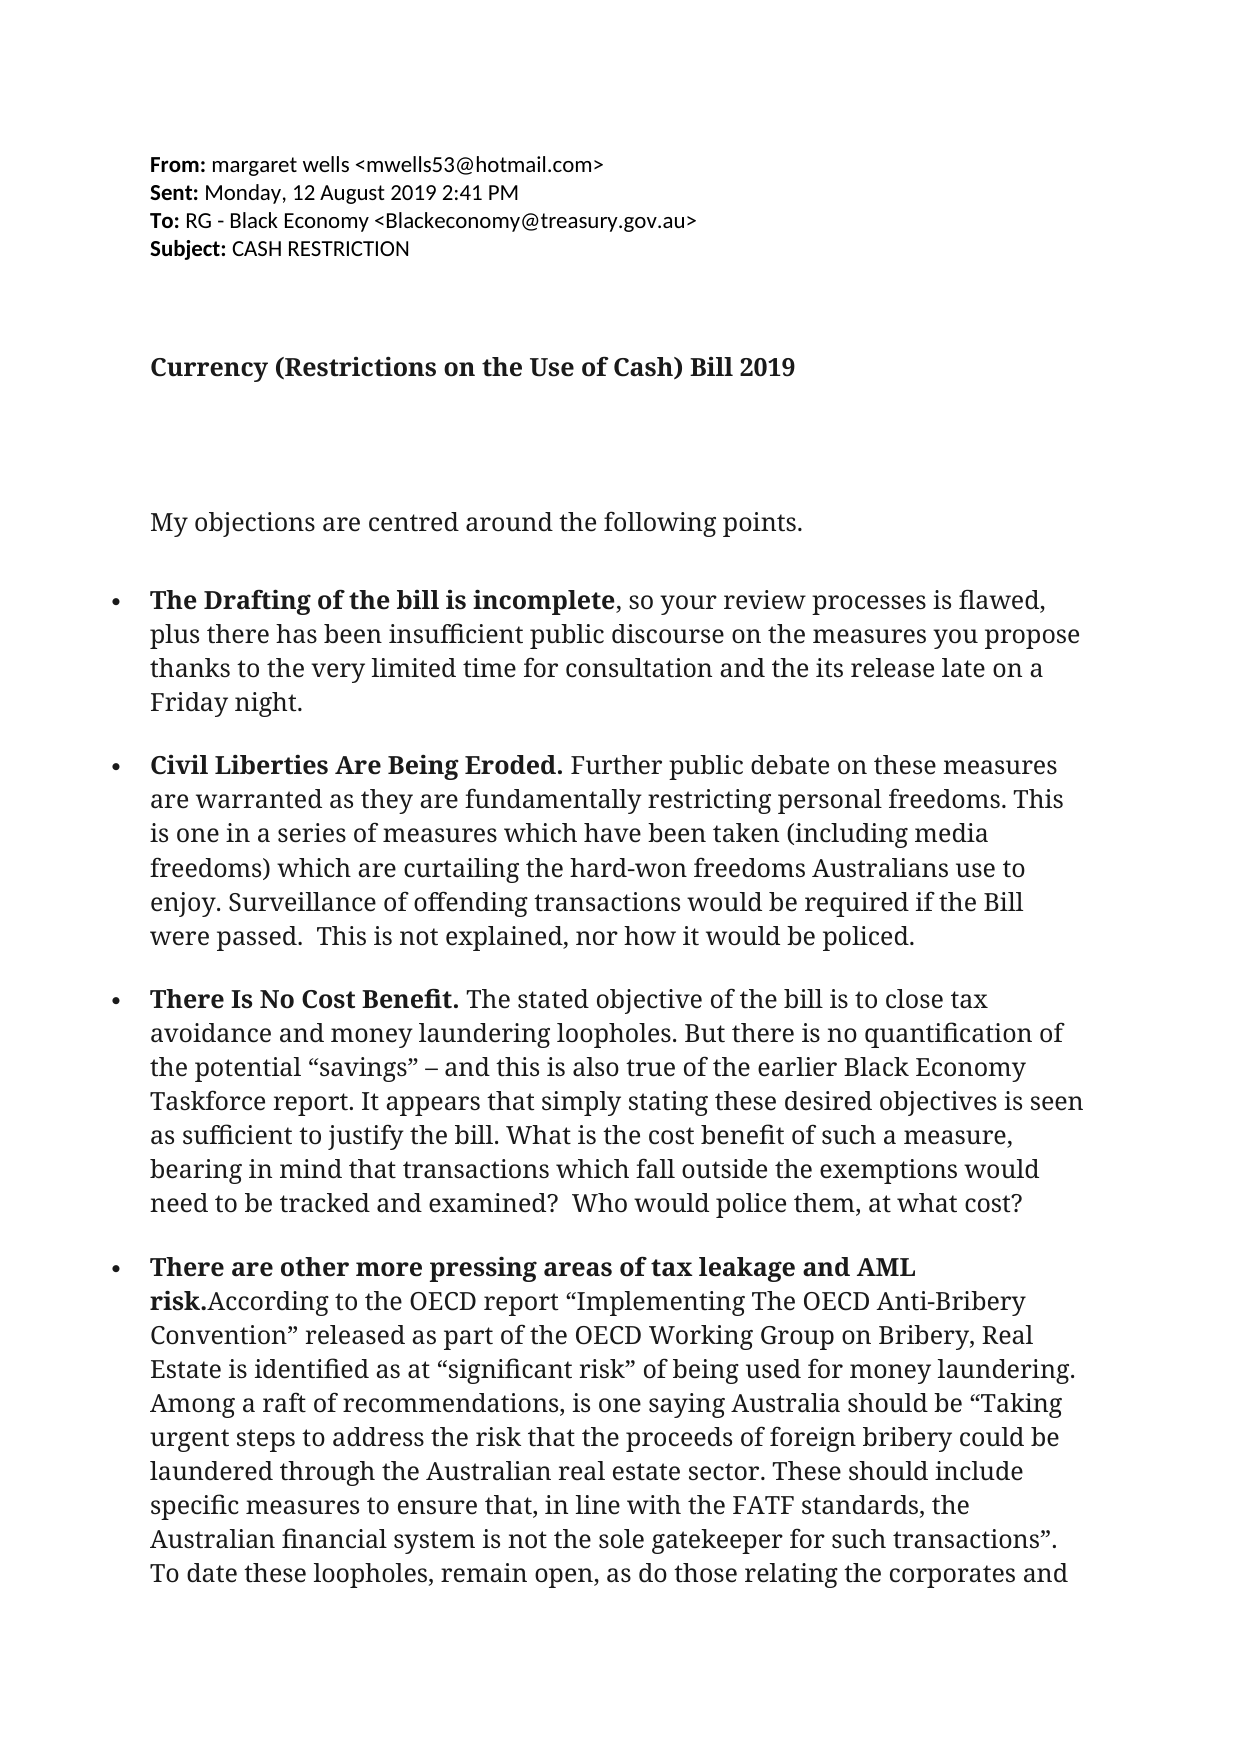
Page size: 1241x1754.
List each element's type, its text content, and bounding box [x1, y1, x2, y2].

text From: margaret wells <mwells53@hotmail.com> Sent: Monday, 12 August 2019 2:41 PM To: RG - Black Economy <Blackeconomy@treasury.gov.au> Subject: CASH RESTRICTION [150, 150, 1090, 262]
text Currency (Restrictions on the Use of Cash) Bill 2019 [150, 349, 1090, 383]
list The Drafting of the bill is incomplete, so your review processes is flawed, plus there has been insufficient public discourse on the measures you propose thanks to the very limited time for consultation and the its release late on a Friday night. [112, 583, 1090, 719]
text My objections are centred around the following points. [150, 505, 1090, 539]
list There Is No Cost Benefit. The stated objective of the bill is to close tax avoidance and money laundering loopholes. But there is no quantification of the potential “savings” – and this is also true of the earlier Black Economy Taskforce report. It appears that simply stating these desired objectives is seen as sufficient to justify the bill. What is the cost benefit of such a measure, bearing in mind that transactions which fall outside the exemptions would need to be tracked and examined? Who would police them, at what cost? [112, 982, 1090, 1220]
list Civil Liberties Are Being Eroded. Further public debate on these measures are warranted as they are fundamentally restricting personal freedoms. This is one in a series of measures which have been taken (including media freedoms) which are curtailing the hard-won freedoms Australians use to enjoy. Surveillance of offending transactions would be required if the Bill were passed. This is not explained, nor how it would be policed. [112, 748, 1090, 952]
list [112, 1249, 1090, 1590]
